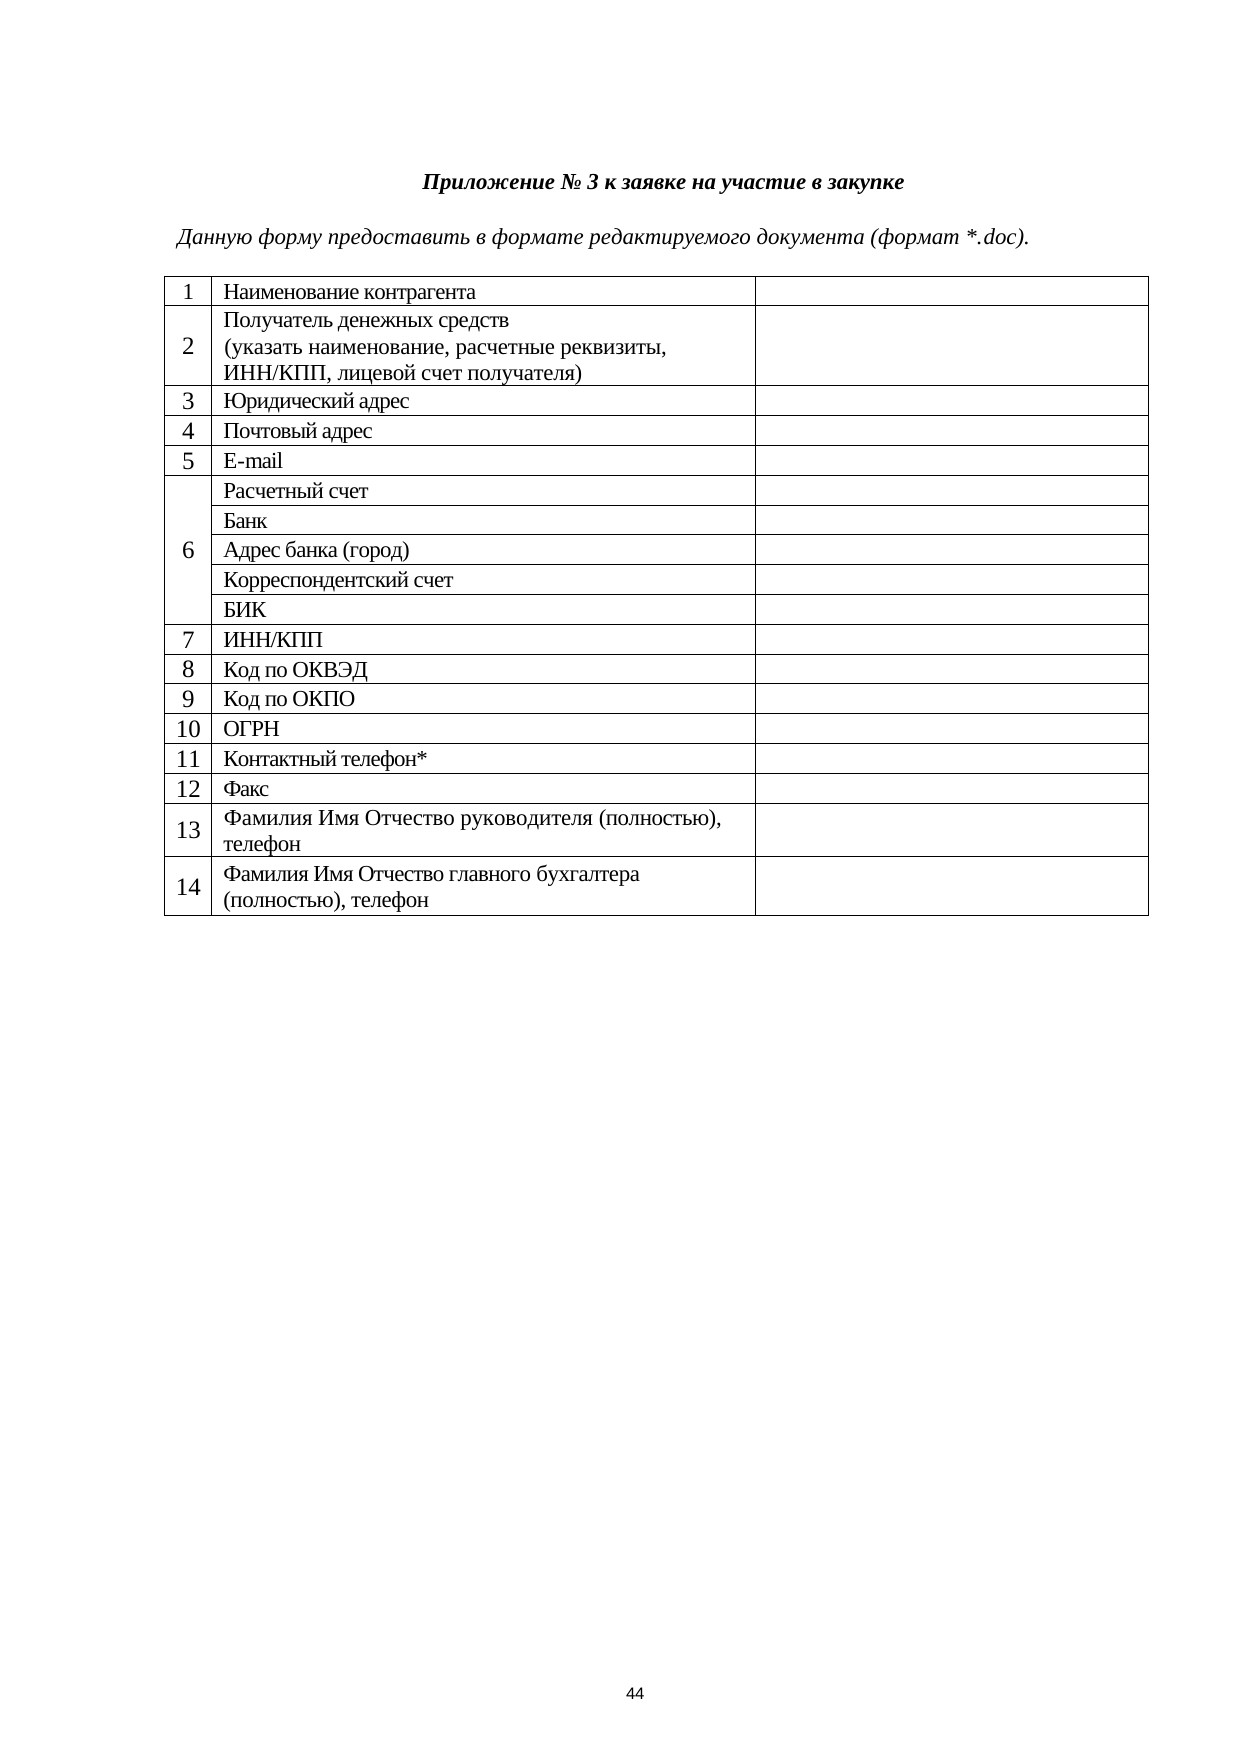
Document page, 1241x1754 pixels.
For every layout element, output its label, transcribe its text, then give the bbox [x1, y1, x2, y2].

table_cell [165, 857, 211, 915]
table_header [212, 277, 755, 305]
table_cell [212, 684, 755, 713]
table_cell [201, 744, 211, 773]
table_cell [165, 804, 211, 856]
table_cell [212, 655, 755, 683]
text Данную форму предоставить в формате редактируемого документа (формат *.doc). [118, 223, 1152, 249]
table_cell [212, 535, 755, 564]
text Приложение № 3 к заявке на участие в закупке [118, 168, 1152, 194]
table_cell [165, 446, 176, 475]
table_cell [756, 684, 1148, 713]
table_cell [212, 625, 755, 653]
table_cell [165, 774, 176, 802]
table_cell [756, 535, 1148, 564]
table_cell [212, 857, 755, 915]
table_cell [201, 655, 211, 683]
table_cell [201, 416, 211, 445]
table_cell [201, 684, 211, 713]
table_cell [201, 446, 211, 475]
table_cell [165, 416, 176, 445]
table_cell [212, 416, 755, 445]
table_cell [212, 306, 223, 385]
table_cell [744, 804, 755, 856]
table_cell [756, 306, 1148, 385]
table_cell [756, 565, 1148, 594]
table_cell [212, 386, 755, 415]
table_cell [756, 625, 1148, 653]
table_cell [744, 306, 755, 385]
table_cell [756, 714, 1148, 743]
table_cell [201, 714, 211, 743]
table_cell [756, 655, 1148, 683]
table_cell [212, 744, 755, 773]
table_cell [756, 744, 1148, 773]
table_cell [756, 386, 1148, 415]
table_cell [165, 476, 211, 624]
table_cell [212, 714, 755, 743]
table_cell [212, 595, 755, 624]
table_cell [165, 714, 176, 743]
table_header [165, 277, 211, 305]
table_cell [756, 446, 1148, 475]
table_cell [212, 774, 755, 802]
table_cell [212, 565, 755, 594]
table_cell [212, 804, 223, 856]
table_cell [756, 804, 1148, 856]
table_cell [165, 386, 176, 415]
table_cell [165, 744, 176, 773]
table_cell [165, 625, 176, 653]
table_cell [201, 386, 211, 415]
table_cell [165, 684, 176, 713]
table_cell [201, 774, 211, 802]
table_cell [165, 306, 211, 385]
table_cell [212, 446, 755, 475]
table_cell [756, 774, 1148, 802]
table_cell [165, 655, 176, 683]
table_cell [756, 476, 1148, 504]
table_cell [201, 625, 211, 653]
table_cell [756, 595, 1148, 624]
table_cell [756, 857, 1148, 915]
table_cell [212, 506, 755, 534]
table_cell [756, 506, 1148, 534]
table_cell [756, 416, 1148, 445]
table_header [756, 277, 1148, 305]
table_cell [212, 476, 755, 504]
